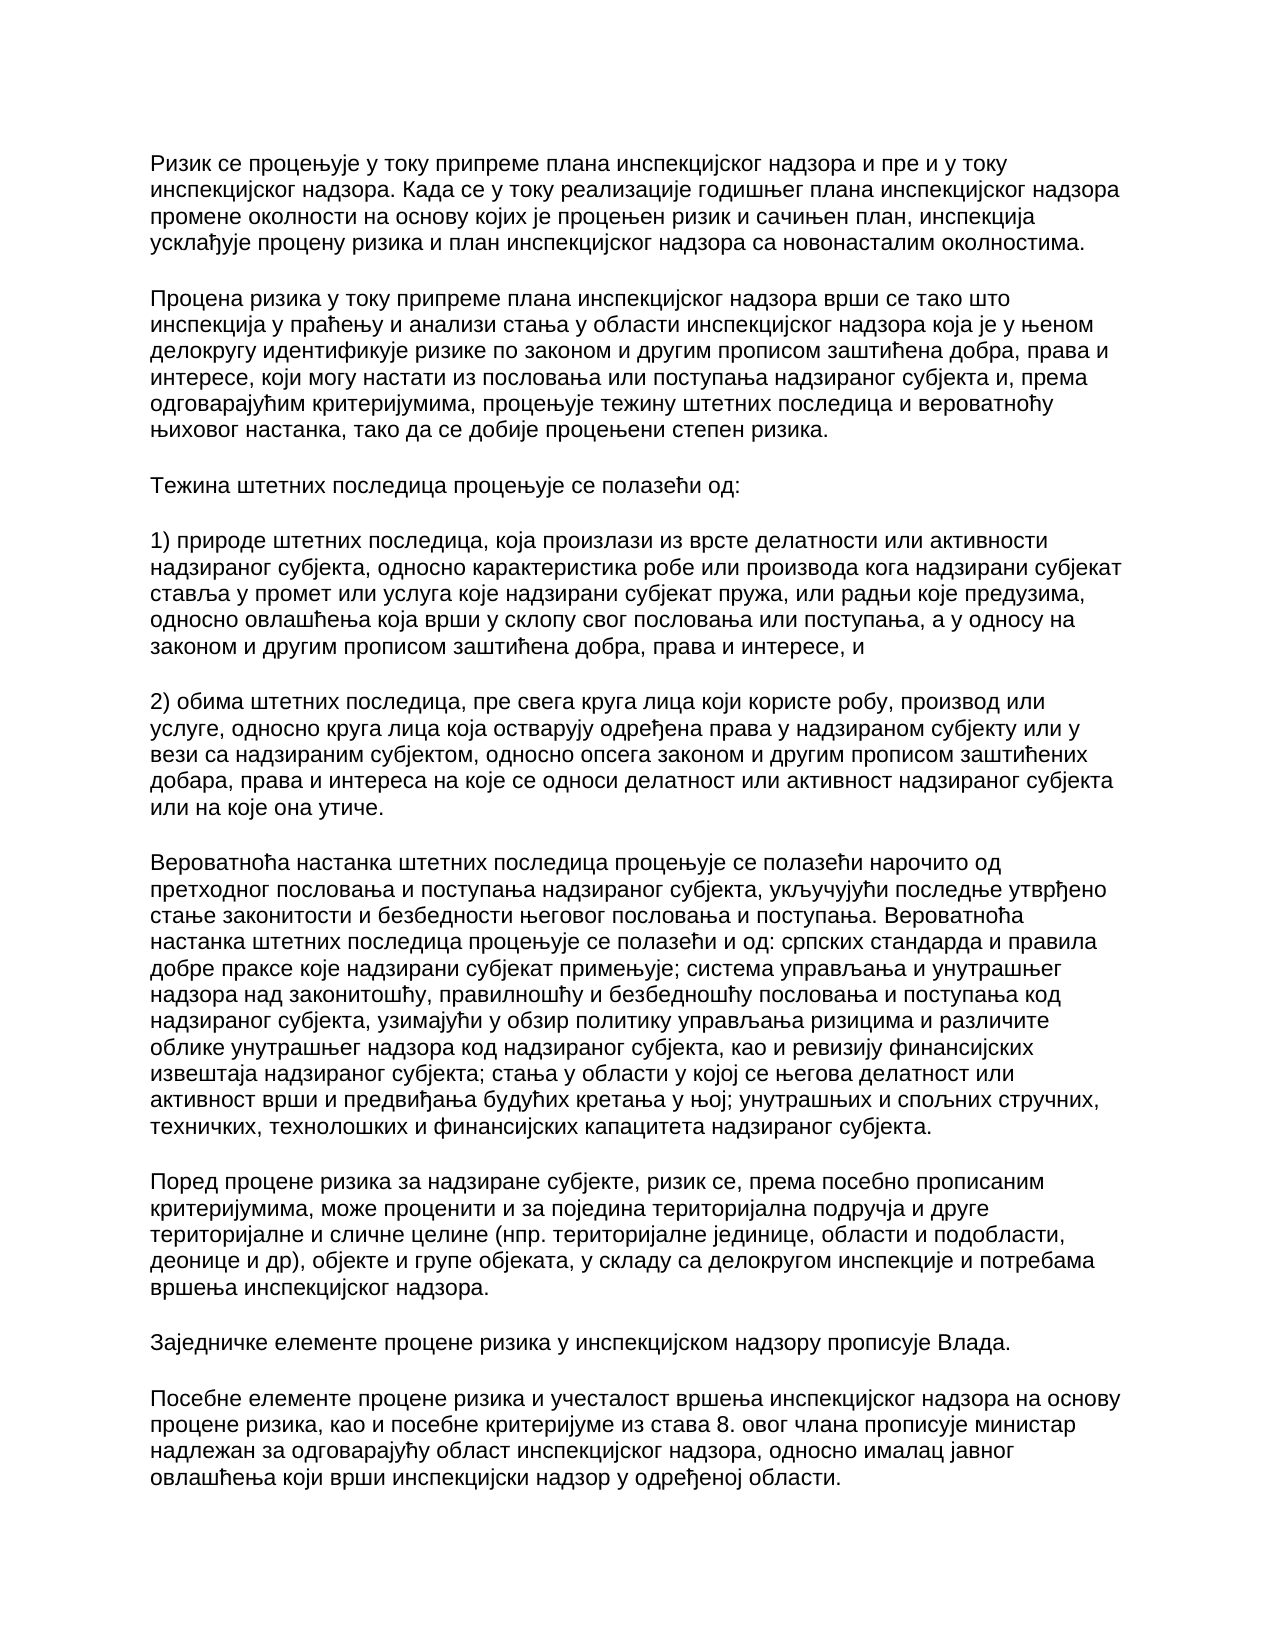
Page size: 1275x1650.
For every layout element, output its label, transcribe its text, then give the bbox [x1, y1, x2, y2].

text Заједничке елементе процене ризика у инспекцијском надзору прописује Влада. [150, 1329, 1125, 1356]
text 2) обима штетних последица, пре свега круга лица који користе робу, производ или услуге, односно круга лица која остварују одређена права у надзираном субјекту или у вези са надзираним субјектом, односно опсега законом и другим прописом заштићених добара, права и интереса на које се односи делатност или активност надзираног субјекта или на које она утиче. [150, 688, 1125, 820]
text Процена ризика у току припреме плана инспекцијског надзора врши се тако што инспекција у праћењу и анализи стања у области инспекцијског надзора која је у њеном делокругу идентификује ризике по законом и другим прописом заштићена добра, права и интересе, који могу настати из пословања или поступања надзираног субјекта и, према одговарајућим критеријумима, процењује тежину штетних последица и вероватноћу њиховог настанка, тако да се добије процењени степен ризика. [150, 284, 1125, 443]
text Поред процене ризика за надзиране субјекте, ризик се, према посебно прописаним критеријумима, може проценити и за поједина територијална подручја и друге територијалне и сличне целине (нпр. територијалне јединице, области и подобласти, деонице и др), објекте и групе објеката, у складу са делокругом инспекције и потребама вршења инспекцијског надзора. [150, 1168, 1125, 1300]
text Тежина штетних последица процењује се полазећи од: [150, 472, 1125, 498]
text Посебне елементе процене ризика и учесталост вршења инспекцијског надзора на основу процене ризика, као и посебне критеријуме из става 8. овог члана прописује министар надлежан за одговарајућу област инспекцијског надзора, односно ималац јавног овлашћења који врши инспекцијски надзор у одређеној области. [150, 1385, 1125, 1490]
text 1) природе штетних последица, која произлази из врсте делатности или активности надзираног субјекта, односно карактеристика робе или производа кога надзирани субјекат ставља у промет или услуга које надзирани субјекат пружа, или радњи које предузима, односно овлашћења која врши у склопу свог пословања или поступања, а у односу на законом и другим прописом заштићена добра, права и интересе, и [150, 527, 1125, 659]
text Вероватноћа настанка штетних последица процењује се полазећи нарочито од претходног пословања и поступања надзираног субјекта, укључујући последње утврђено стање законитости и безбедности његовог пословања и поступања. Вероватноћа настанка штетних последица процењује се полазећи и од: српских стандарда и правила добре праксе које надзирани субјекат примењује; система управљања и унутрашњег надзора над законитошћу, правилношћу и безбедношћу пословања и поступања код надзираног субјекта, узимајући у обзир политику управљања ризицима и различите облике унутрашњег надзора код надзираног субјекта, као и ревизију финансијских извештаја надзираног субјекта; стања у области у којој се његова делатност или активност врши и предвиђања будућих кретања у њој; унутрашњих и спољних стручних, техничких, технолошких и финансијских капацитета надзираног субјекта. [150, 849, 1125, 1139]
text Ризик се процењује у току припреме плана инспекцијског надзора и пре и у току инспекцијског надзора. Када се у току реализације годишњег плана инспекцијског надзора промене околности на основу којих је процењен ризик и сачињен план, инспекција усклађује процену ризика и план инспекцијског надзора са новонасталим околностима. [150, 150, 1125, 255]
